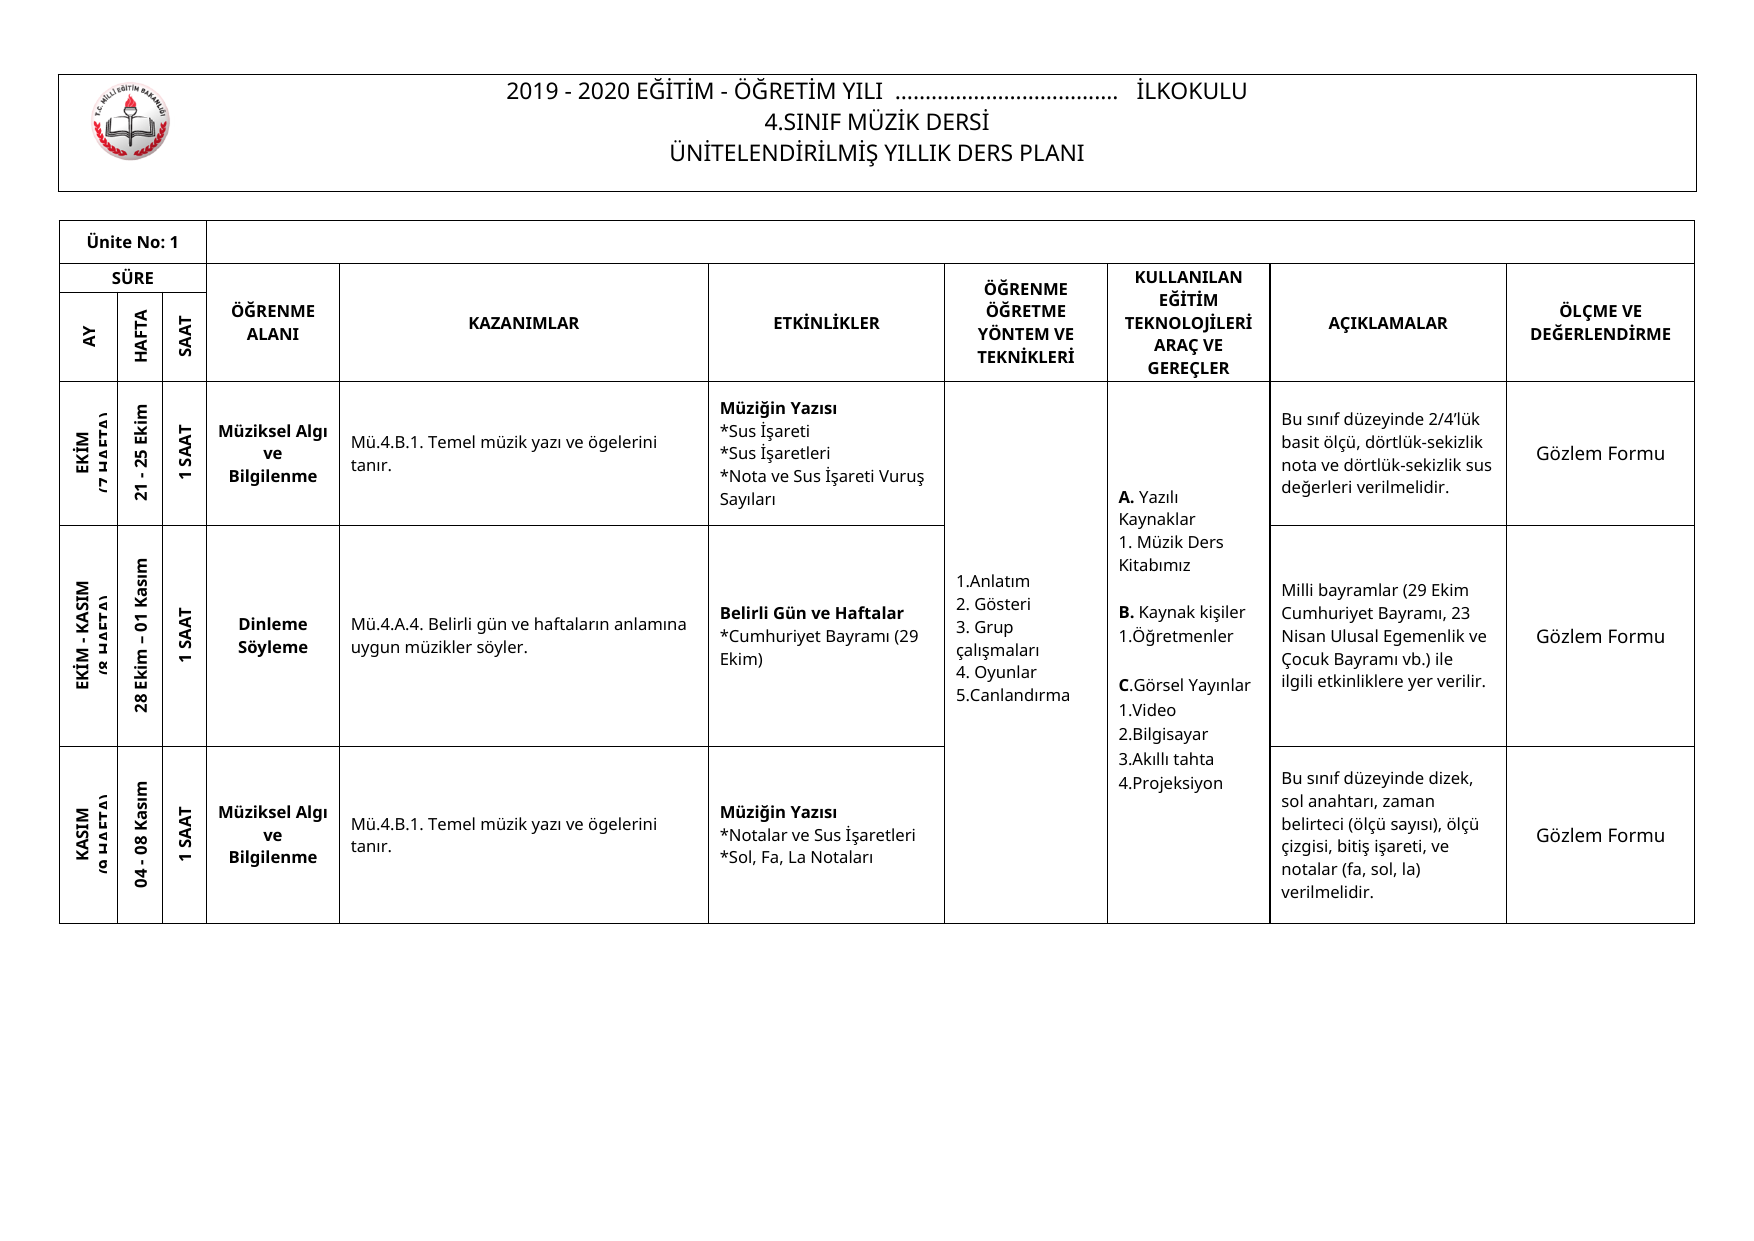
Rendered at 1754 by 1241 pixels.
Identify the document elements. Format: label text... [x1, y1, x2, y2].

table_cell ÖĞRENME ÖĞRETME YÖNTEM VE TEKNİKLERİ [945, 264, 1107, 381]
table_cell Milli bayramlar (29 Ekim Cumhuriyet Bayramı, 23 Nisan Ulusal Egemenlik ve Çocuk Bayramı vb.) ile ilgili etkinliklere yer verilir. [1271, 526, 1506, 746]
table_cell 1 SAAT [163, 382, 206, 524]
table_cell Müziksel Algı ve Bilgilenme [207, 747, 339, 923]
table_cell Dinleme Söyleme [207, 526, 339, 746]
table_cell EKİM (7.HAFTA) [60, 382, 117, 524]
table_cell Müziksel Algı ve Bilgilenme [207, 382, 339, 524]
table_cell Mü.4.A.4. Belirli gün ve haftaların anlamına uygun müzikler söyler. [340, 526, 708, 746]
table_cell 21 - 25 Ekim [118, 382, 162, 524]
table_cell Belirli Gün ve Haftalar *Cumhuriyet Bayramı (29 Ekim) [709, 526, 944, 746]
table_cell Bu sınıf düzeyinde dizek, sol anahtarı, zaman belirteci (ölçü sayısı), ölçü çizgisi, bitiş işareti, ve notalar (fa, sol, la) verilmelidir. [1271, 747, 1506, 923]
table_cell HAFTA [118, 293, 162, 381]
table_header [207, 221, 1694, 263]
table_cell EKİM - KASIM (8.HAFTA) [60, 526, 117, 746]
table_cell 28 Ekim – 01 Kasım [118, 526, 162, 746]
table_cell SAAT [163, 293, 206, 381]
table_cell ÖLÇME VE DEĞERLENDİRME [1507, 264, 1694, 381]
table_cell 1.Anlatım 2. Gösteri 3. Grup çalışmaları 4. Oyunlar 5.Canlandırma [945, 382, 1107, 923]
table_cell Mü.4.B.1. Temel müzik yazı ve ögelerini tanır. [340, 382, 708, 524]
table_cell ÖĞRENME ALANI [207, 264, 339, 381]
table_cell AÇIKLAMALAR [1271, 264, 1506, 381]
table_cell Mü.4.B.1. Temel müzik yazı ve ögelerini tanır. [340, 747, 708, 923]
table_cell KASIM (9.HAFTA) [60, 747, 117, 923]
table_cell 1 SAAT [163, 526, 206, 746]
table_cell KAZANIMLAR [340, 264, 708, 381]
table_cell Gözlem Formu [1507, 747, 1694, 923]
table_cell ETKİNLİKLER [709, 264, 944, 381]
table_cell KULLANILAN EĞİTİM TEKNOLOJİLERİ ARAÇ VE GEREÇLER [1108, 264, 1269, 381]
table_cell 1 SAAT [163, 747, 206, 923]
table_header Ünite No: 1 [60, 221, 206, 263]
table_cell AY [60, 293, 117, 381]
table_cell 04 - 08 Kasım [118, 747, 162, 923]
table_cell A. Yazılı Kaynaklar 1. Müzik Ders Kitabımız B. Kaynak kişiler 1.Öğretmenler C.Görsel Yayınlar 1.Video 2.Bilgisayar 3.Akıllı tahta 4.Projeksiyon [1108, 382, 1269, 923]
table_cell Müziğin Yazısı *Notalar ve Sus İşaretleri *Sol, Fa, La Notaları [709, 747, 944, 923]
table_cell Müziğin Yazısı *Sus İşareti *Sus İşaretleri *Nota ve Sus İşareti Vuruş Sayıları [709, 382, 944, 524]
picture [85, 77, 175, 167]
table_cell SÜRE [60, 264, 206, 292]
table_cell Gözlem Formu [1507, 526, 1694, 746]
table_cell Bu sınıf düzeyinde 2/4’lük basit ölçü, dörtlük-sekizlik nota ve dörtlük-sekizlik sus değerleri verilmelidir. [1271, 382, 1506, 524]
table_cell Gözlem Formu [1507, 382, 1694, 524]
